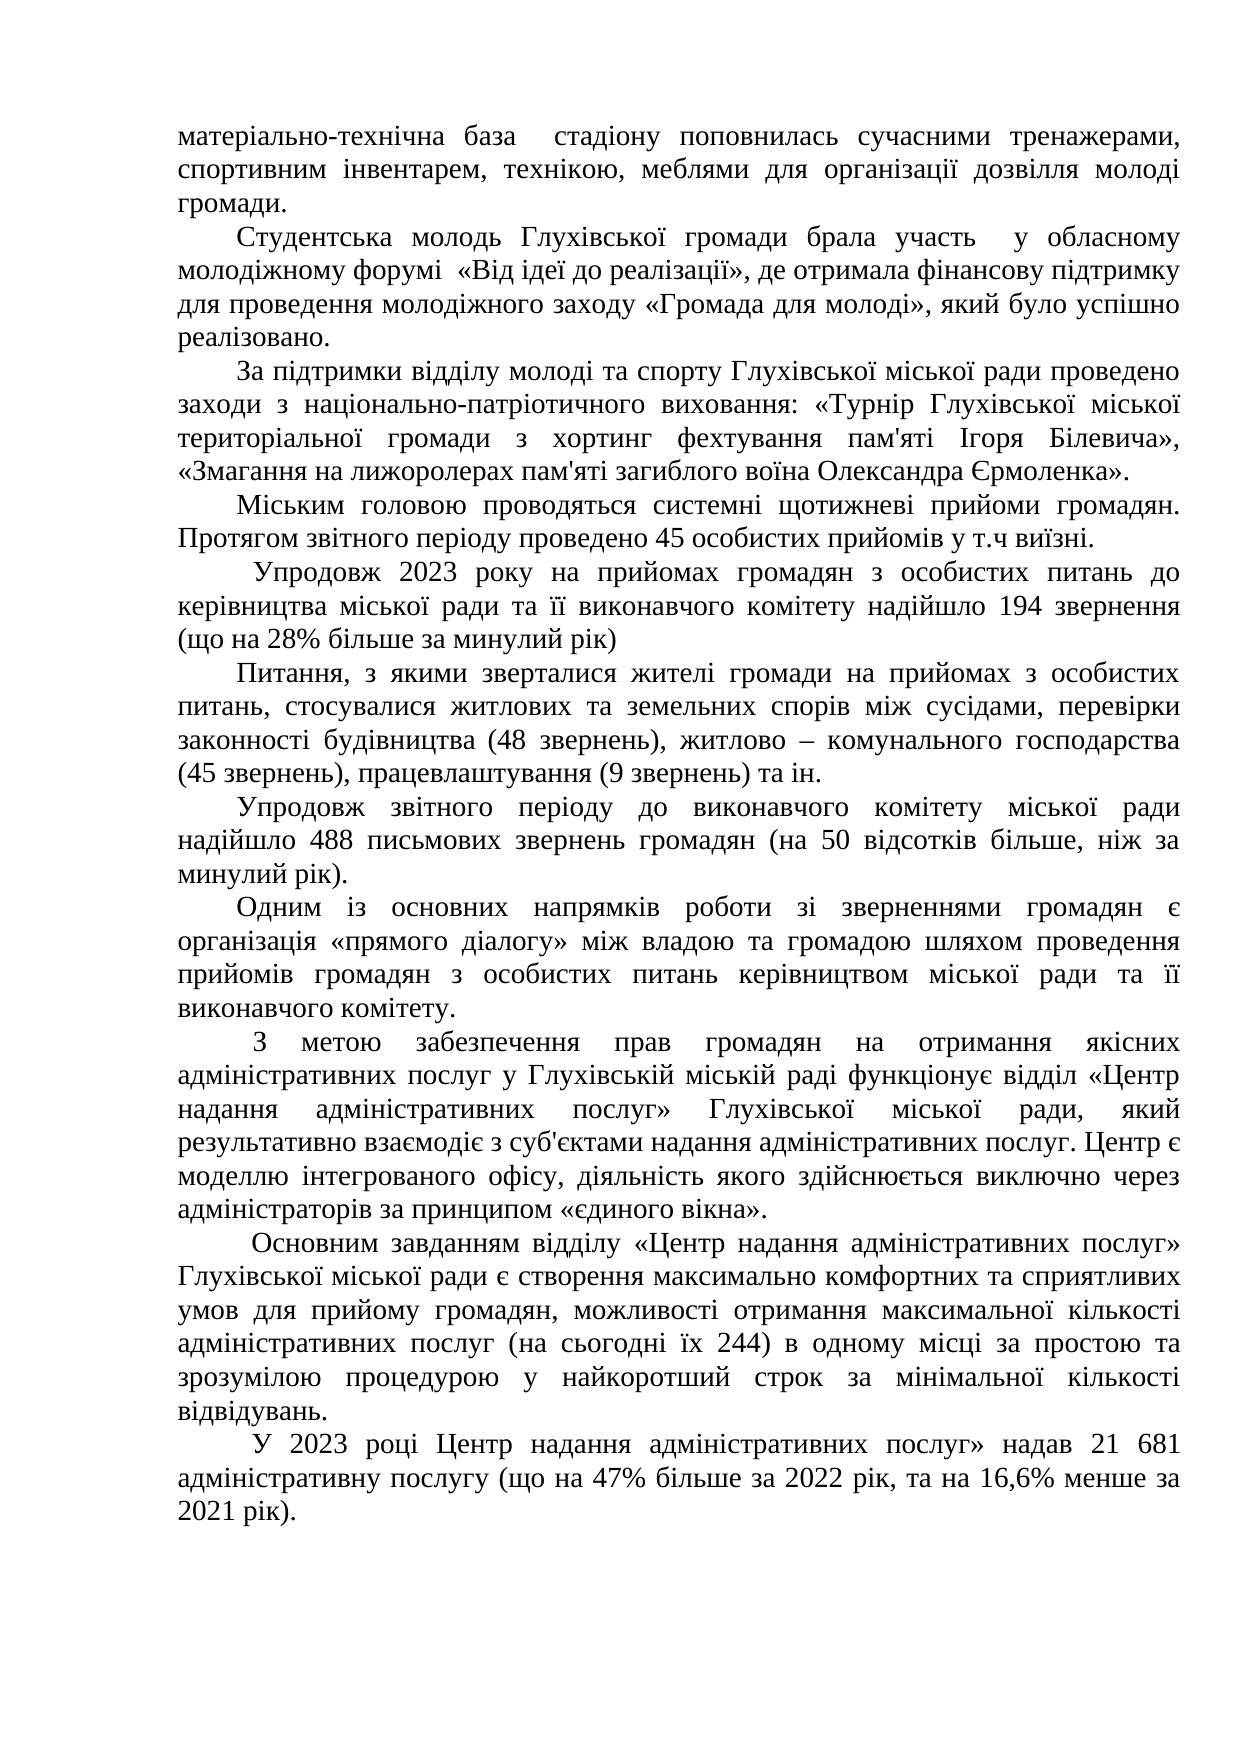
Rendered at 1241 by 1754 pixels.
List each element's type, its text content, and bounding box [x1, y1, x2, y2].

text Основним завданням відділу «Центр надання адміністративних послуг» Глухівської міської ради є створення максимально комфортних та сприятливих умов для прийому громадян, можливості отримання максимальної кількості адміністративних послуг (на сьогодні їх 244) в одному місці за простою та зрозумілою процедурою у найкоротший строк за мінімальної кількості відвідувань. [177, 1225, 1181, 1426]
text Питання, з якими зверталися жителі громади на прийомах з особистих питань, стосувалися житлових та земельних спорів між сусідами, перевірки законності будівництва (48 звернень), житлово – комунального господарства (45 звернень), працевлаштування (9 звернень) та ін. [177, 655, 1181, 789]
text З метою забезпечення прав громадян на отримання якісних адміністративних послуг у Глухівській міській раді функціонує відділ «Центр надання адміністративних послуг» Глухівської міської ради, який результативно взаємодіє з суб'єктами надання адміністративних послуг. Центр є моделлю інтегрованого офісу, діяльність якого здійснюється виключно через адміністраторів за принципом «єдиного вікна». [177, 1024, 1181, 1225]
text Одним із основних напрямків роботи зі зверненнями громадян є організація «прямого діалогу» між владою та громадою шляхом проведення прийомів громадян з особистих питань керівництвом міської ради та її виконавчого комітету. [177, 889, 1181, 1024]
text Студентська молодь Глухівської громади брала участь у обласному молодіжному форумі «Від ідеї до реалізації», де отримала фінансову підтримку для проведення молодіжного заходу «Громада для молоді», який було успішно реалізовано. [177, 219, 1181, 353]
text У 2023 році Центр надання адміністративних послуг» надав 21 681 адміністративну послугу (що на 47% більше за 2022 рік, та на 16,6% менше за 2021 рік). [177, 1426, 1181, 1527]
text Упродовж звітного періоду до виконавчого комітету міської ради надійшло 488 письмових звернень громадян (на 50 відсотків більше, ніж за минулий рік). [177, 789, 1181, 889]
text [177, 118, 1181, 219]
text Міським головою проводяться системні щотижневі прийоми громадян. Протягом звітного періоду проведено 45 особистих прийомів у т.ч виїзні. [177, 487, 1181, 554]
text Упродовж 2023 року на прийомах громадян з особистих питань до керівництва міської ради та її виконавчого комітету надійшло 194 звернення (що на 28% більше за минулий рік) [177, 554, 1181, 655]
text За підтримки відділу молоді та спорту Глухівської міської ради проведено заходи з національно-патріотичного виховання: «Турнір Глухівської міської територіальної громади з хортинг фехтування пам'яті Ігоря Білевича», «Змагання на лижоролерах пам'яті загиблого воїна Олександра Єрмоленка». [177, 353, 1181, 487]
